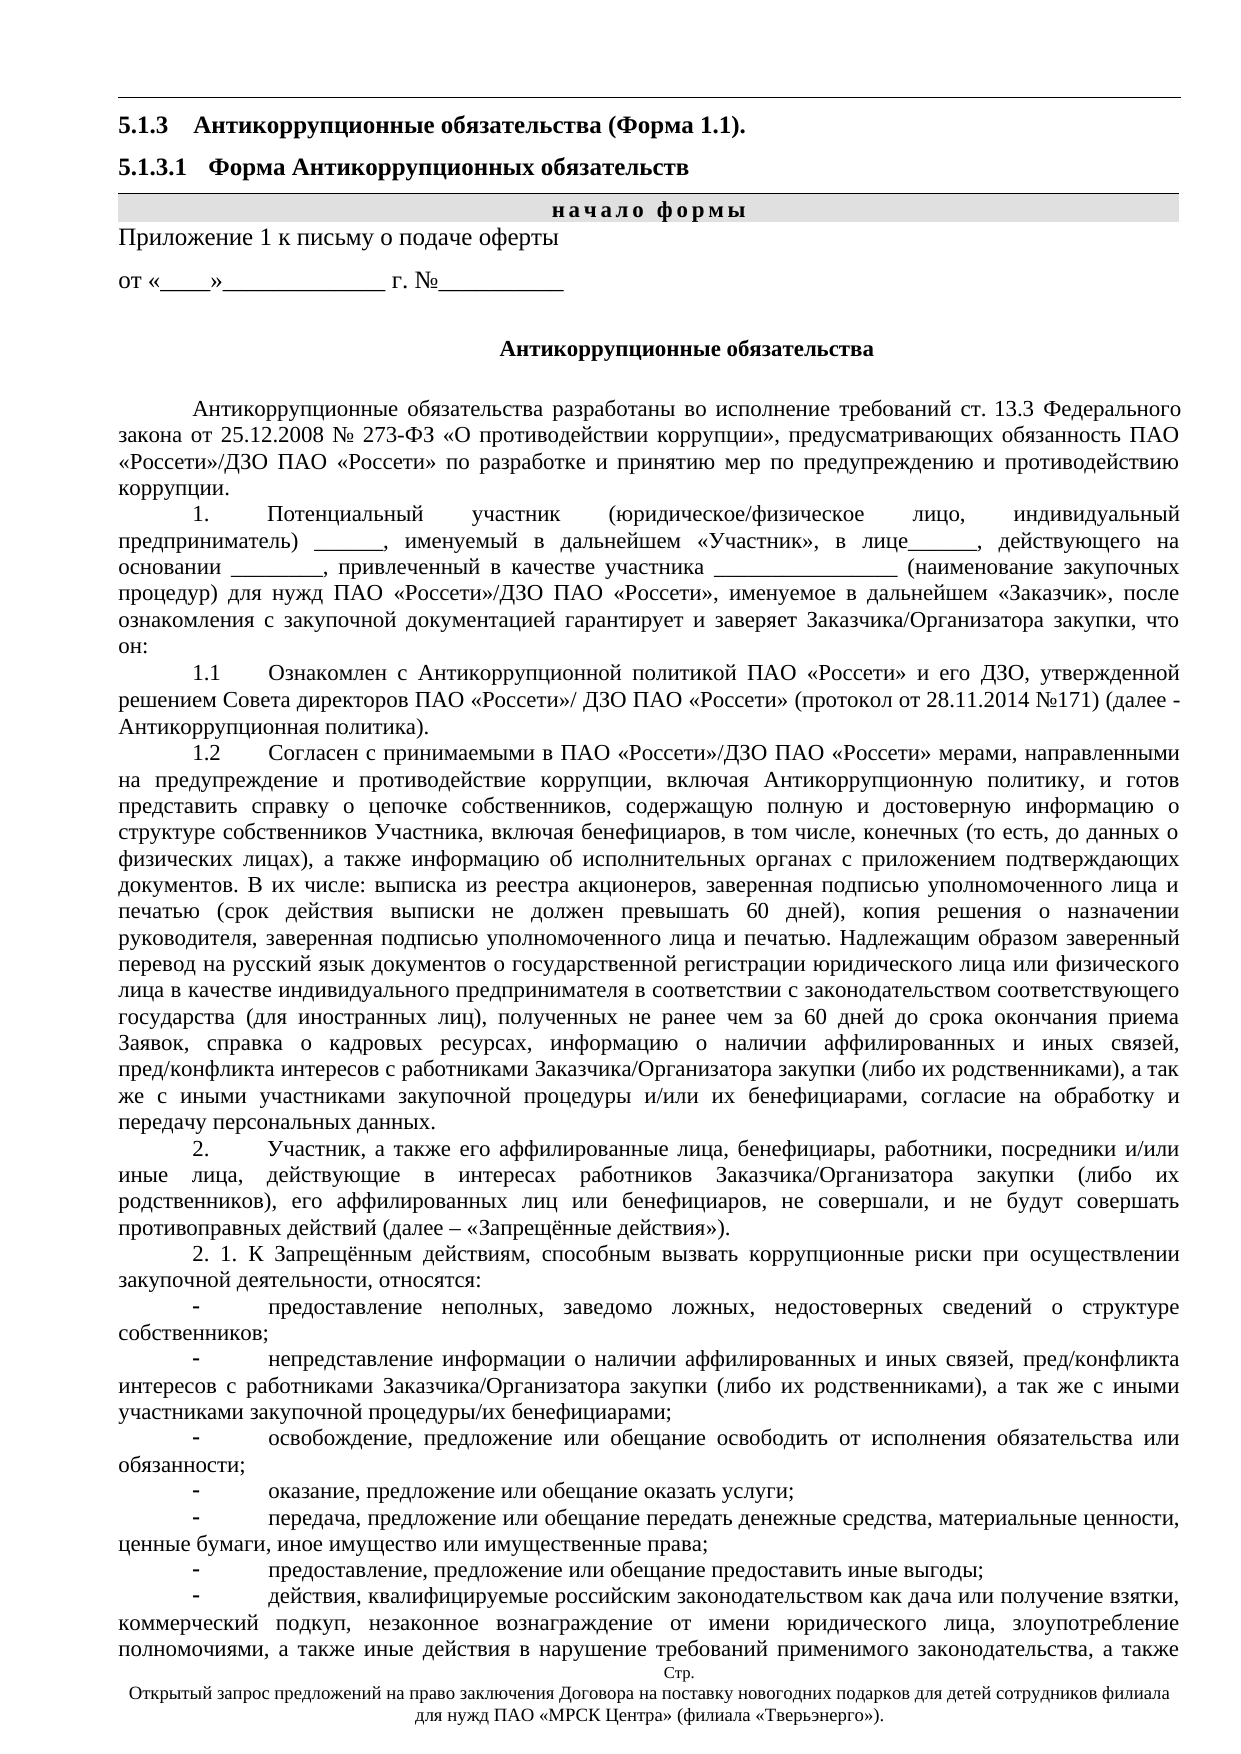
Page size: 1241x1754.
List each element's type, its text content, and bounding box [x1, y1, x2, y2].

list предоставление неполных, заведомо ложных, недостоверных сведений о структуре собственников; [118, 1293, 1181, 1345]
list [118, 1583, 1181, 1662]
list предоставление, предложение или обещание предоставить иные выгоды; [118, 1556, 1181, 1583]
list передача, предложение или обещание передать денежные средства, материальные ценности, ценные бумаги, иное имущество или имущественные права; [118, 1503, 1181, 1556]
list оказание, предложение или обещание оказать услуги; [118, 1477, 1181, 1503]
list непредставление информации о наличии аффилированных и иных связей, пред/конфликта интересов с работниками Заказчика/Организатора закупки (либо их родственниками), а так же с иными участниками закупочной процедуры/их бенефициарами; [118, 1345, 1181, 1424]
text 1.1 Ознакомлен с Антикоррупционной политикой ПАО «Россети» и его ДЗО, утвержденной решением Совета директоров ПАО «Россети»/ ДЗО ПАО «Россети» (протокол от 28.11.2014 №171) (далее - Антикоррупционная политика). [118, 658, 1181, 739]
list освобождение, предложение или обещание освободить от исполнения обязательства или обязанности; [118, 1424, 1181, 1477]
text 2. 1. К Запрещённым действиям, способным вызвать коррупционные риски при осуществлении закупочной деятельности, относятся: [118, 1240, 1181, 1293]
list Согласен с принимаемыми в ПАО «Россети»/ДЗО ПАО «Россети» мерами, направленными на предупреждение и противодействие коррупции, включая Антикоррупционную политику, и готов представить справку о цепочке собственников, содержащую полную и достоверную информацию о структуре собственников Участника, включая бенефициаров, в том числе, конечных (то есть, до данных о физических лицах), а также информацию об исполнительных органах с приложением подтверждающих документов. В их числе: выписка из реестра акционеров, заверенная подписью уполномоченного лица и печатью (срок действия выписки не должен превышать 60 дней), копия решения о назначении руководителя, заверенная подписью уполномоченного лица и печатью. Надлежащим образом заверенный перевод на русский язык документов о государственной регистрации юридического лица или физического лица в качестве индивидуального предпринимателя в соответствии с законодательством соответствующего государства (для иностранных лиц), полученных не ранее чем за 60 дней до срока окончания приема Заявок, справка о кадровых ресурсах, информацию о наличии аффилированных и иных связей, пред/конфликта интересов с работниками Заказчика/Организатора закупки (либо их родственниками), а так же с иными участниками закупочной процедуры и/или их бенефициарами, согласие на обработку и передачу персональных данных. [118, 739, 1181, 1134]
list Участник, а также его аффилированные лица, бенефициары, работники, посредники и/или иные лица, действующие в интересах работников Заказчика/Организатора закупки (либо их родственников), его аффилированных лиц или бенефициаров, не совершали, и не будут совершать противоправных действий (далее – «Запрещённые действия»). [118, 1134, 1181, 1240]
text Антикоррупционные обязательства разработаны во исполнение требований ст. 13.3 Федерального закона от 25.12.2008 № 273-ФЗ «О противодействии коррупции», предусматривающих обязанность ПАО «Россети»/ДЗО ПАО «Россети» по разработке и принятию мер по предупреждению и противодействию коррупции. [118, 395, 1181, 500]
subtitle Форма Антикоррупционных обязательств [118, 152, 1181, 181]
subtitle Антикоррупционные обязательства (Форма 1.1). [118, 111, 1181, 139]
list Потенциальный участник (юридическое/физическое лицо, индивидуальный предприниматель) ______, именуемый в дальнейшем «Участник», в лице______, действующего на основании ________, привлеченный в качестве участника ________________ (наименование закупочных процедур) для нужд ПАО «Россети»/ДЗО ПАО «Россети», именуемое в дальнейшем «Заказчик», после ознакомления с закупочной документацией гарантирует и заверяет Заказчика/Организатора закупки, что он: [118, 500, 1181, 658]
text от «____»_____________ г. №__________ [118, 266, 1181, 294]
text начало формы [118, 194, 1179, 222]
text Приложение 1 к письму о подаче оферты [118, 222, 1181, 251]
text Антикоррупционные обязательства [118, 335, 1181, 361]
